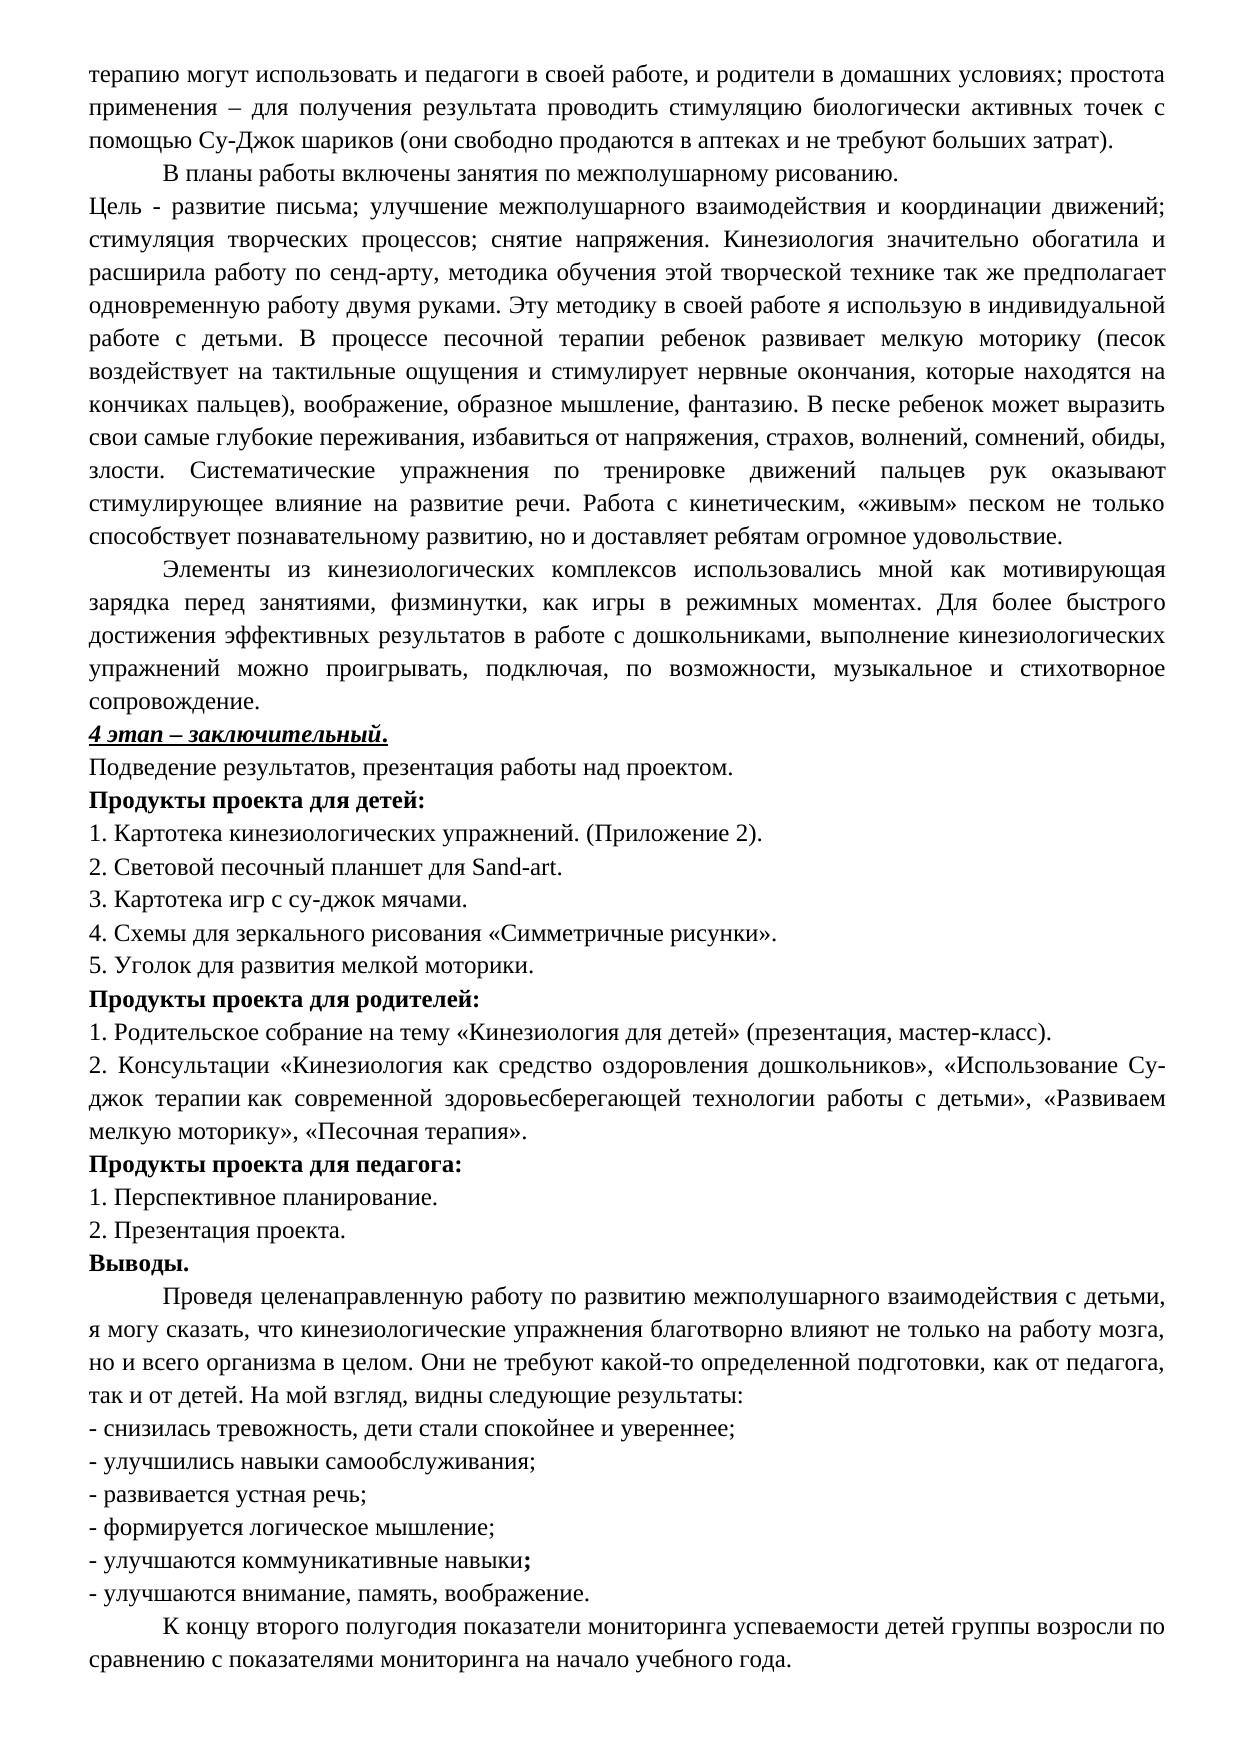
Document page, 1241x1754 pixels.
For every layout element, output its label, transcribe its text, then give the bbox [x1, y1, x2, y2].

text 2. Световой песочный планшет для Sand-art. [89, 852, 1167, 880]
text 1. Картотека кинезиологических упражнений. (Приложение 2). [89, 818, 1167, 847]
text 5. Уголок для развития мелкой моторики. [89, 951, 1167, 979]
text 4 этап – заключительный. [89, 719, 1167, 748]
text - развивается устная речь; [89, 1479, 1167, 1508]
text Выводы. [89, 1248, 1167, 1277]
text - улучшились навыки самообслуживания; [89, 1446, 1167, 1475]
text 1. Родительское собрание на тему «Кинезиология для детей» (презентация, мастер-класс). [89, 1017, 1167, 1045]
text 1. Перспективное планирование. [89, 1182, 1167, 1211]
text - улучшаются коммуникативные навыки; [89, 1545, 1167, 1574]
text К концу второго полугодия показатели мониторинга успеваемости детей группы возросли по сравнению с показателями мониторинга на начало учебного года. [89, 1611, 1167, 1673]
text Подведение результатов, презентация работы над проектом. [89, 752, 1167, 781]
text 2. Консультации «Кинезиология как средство оздоровления дошкольников», «Использование Су-джок терапии как современной здоровьесберегающей технологии работы с детьми», «Развиваем мелкую моторику», «Песочная терапия». [89, 1050, 1167, 1144]
text - снизилась тревожность, дети стали спокойнее и увереннее; [89, 1413, 1167, 1442]
text - улучшаются внимание, память, воображение. [89, 1578, 1167, 1607]
text 3. Картотека игр с су-джок мячами. [89, 884, 1167, 913]
text В планы работы включены занятия по межполушарному рисованию. [89, 158, 1167, 187]
text Цель - развитие письма; улучшение межполушарного взаимодействия и координации движений; стимуляция творческих процессов; снятие напряжения. Кинезиология значительно обогатила и расширила работу по сенд-арту, методика обучения этой творческой технике так же предполагает одновременную работу двумя руками. Эту методику в своей работе я использую в индивидуальной работе с детьми. В процессе песочной терапии ребенок развивает мелкую моторику (песок воздействует на тактильные ощущения и стимулирует нервные окончания, которые находятся на кончиках пальцев), воображение, образное мышление, фантазию. В песке ребенок может выразить свои самые глубокие переживания, избавиться от напряжения, страхов, волнений, сомнений, обиды, злости. Систематические упражнения по тренировке движений пальцев рук оказывают стимулирующее влияние на развитие речи. Работа с кинетическим, «живым» песком не только способствует познавательному развитию, но и доставляет ребятам огромное удовольствие. [89, 191, 1167, 550]
text - формируется логическое мышление; [89, 1512, 1167, 1541]
text Элементы из кинезиологических комплексов использовались мной как мотивирующая зарядка перед занятиями, физминутки, как игры в режимных моментах. Для более быстрого достижения эффективных результатов в работе с дошкольниками, выполнение кинезиологических упражнений можно проигрывать, подключая, по возможности, музыкальное и стихотворное сопровождение. [89, 554, 1167, 715]
text Продукты проекта для педагога: [89, 1149, 1167, 1177]
text Продукты проекта для родителей: [89, 984, 1167, 1012]
text 2. Презентация проекта. [89, 1215, 1167, 1243]
text Продукты проекта для детей: [89, 786, 1167, 814]
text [89, 59, 1167, 154]
text Проведя целенаправленную работу по развитию межполушарного взаимодействия с детьми, я могу сказать, что кинезиологические упражнения благотворно влияют не только на работу мозга, но и всего организма в целом. Они не требуют какой-то определенной подготовки, как от педагога, так и от детей. На мой взгляд, видны следующие результаты: [89, 1281, 1167, 1409]
text 4. Схемы для зеркального рисования «Симметричные рисунки». [89, 918, 1167, 946]
